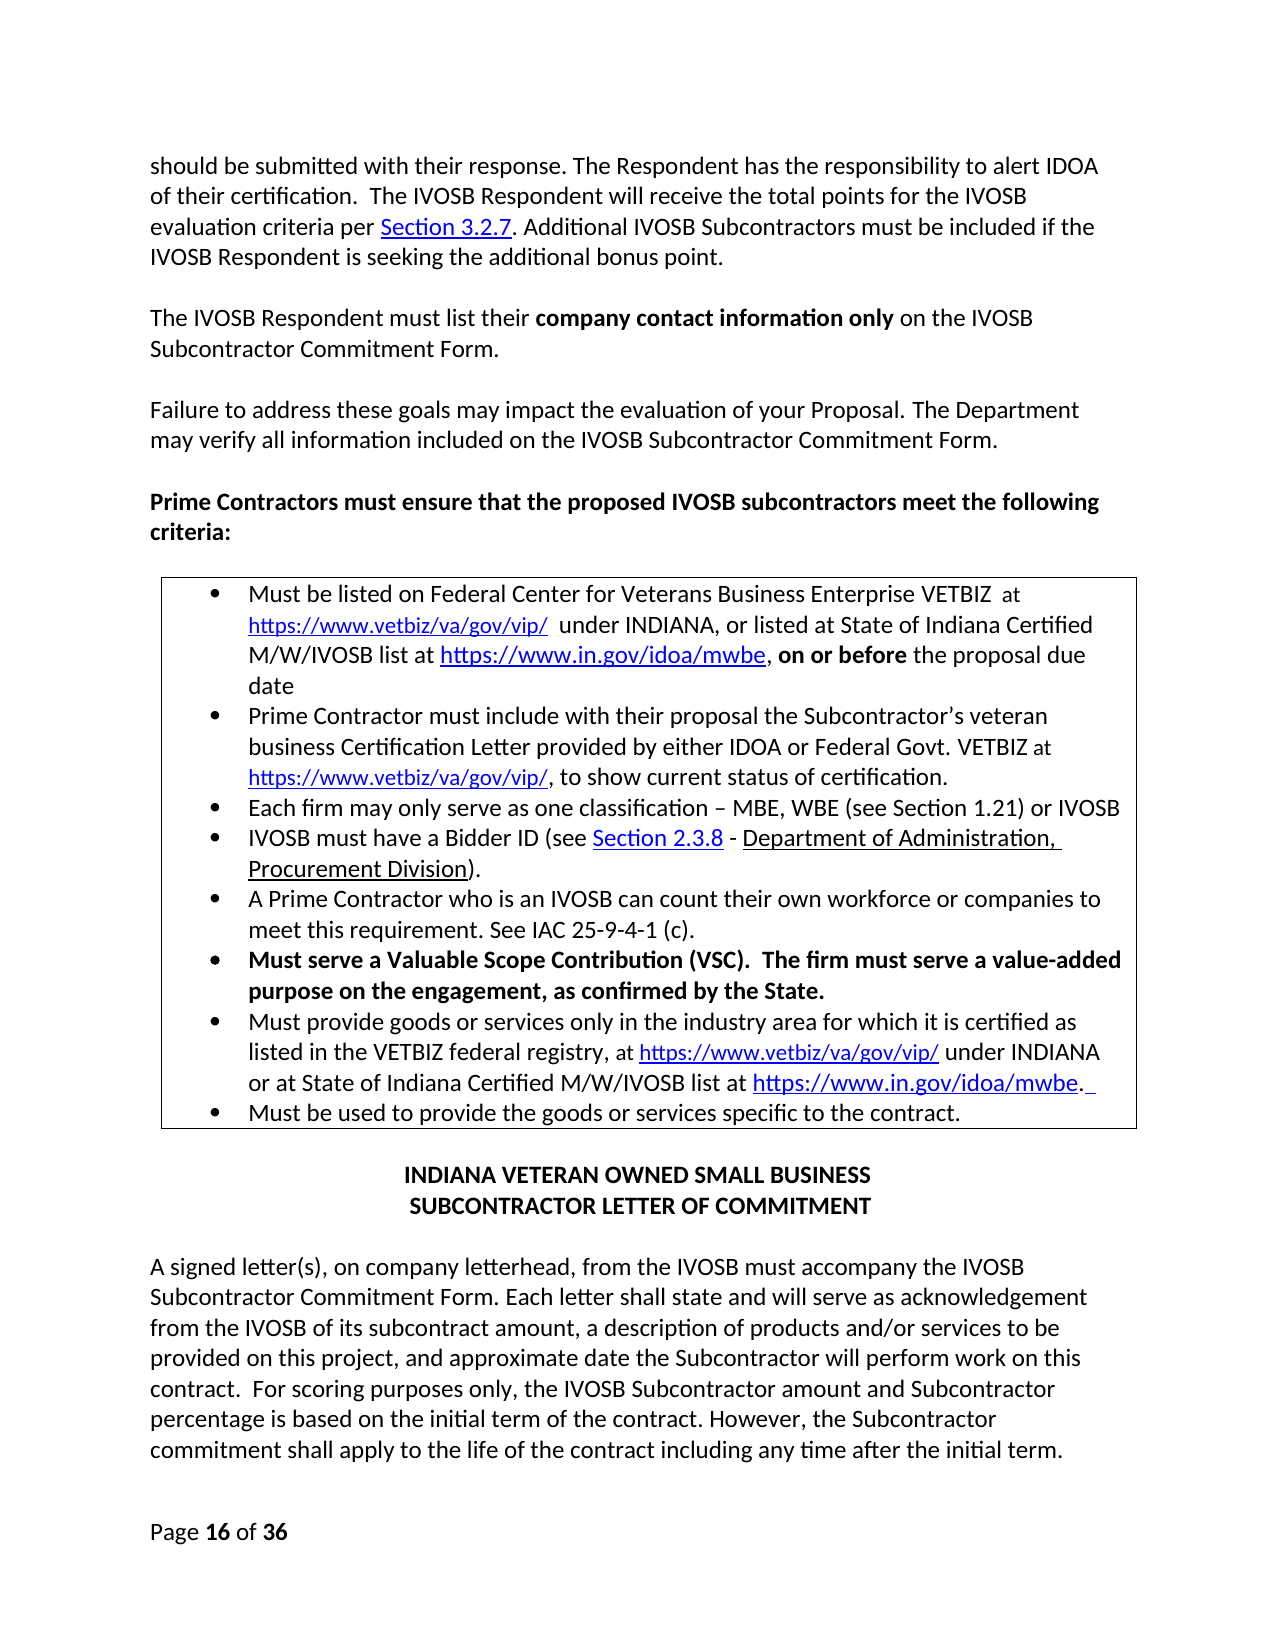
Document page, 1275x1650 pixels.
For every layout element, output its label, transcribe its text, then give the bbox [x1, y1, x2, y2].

text The IVOSB Respondent must list their company contact information only on the IVOSB Subcontractor Commitment Form. [150, 303, 1125, 364]
text Prime Contractors must ensure that the proposed IVOSB subcontractors meet the following criteria: [150, 486, 1125, 547]
table_header Must be listed on Federal Center for Veterans Business Enterprise VETBIZ at https://www.vetbiz/va/gov/vip/ under INDIANA, or listed at State of Indiana Certified M/W/IVOSB list at https://www.in.gov/idoa/mwbe, on or before the proposal due date Prime Contractor must include with their proposal the Subcontractor’s veteran business Certification Letter provided by either IDOA or Federal Govt. VETBIZ at https://www.vetbiz/va/gov/vip/, to show current status of certification. Each firm may only serve as one classification – MBE, WBE (see Section 1.21) or IVOSB IVOSB must have a Bidder ID (see Section 2.3.8 - Department of Administration, Procurement Division). A Prime Contractor who is an IVOSB can count their own workforce or companies to meet this requirement. See IAC 25-9-4-1 (c). Must serve a Valuable Scope Contribution (VSC). The firm must serve a value-added purpose on the engagement, as confirmed by the State. Must provide goods or services only in the industry area for which it is certified as listed in the VETBIZ federal registry, at https://www.vetbiz/va/gov/vip/ under INDIANA or at State of Indiana Certified M/W/IVOSB list at https://www.in.gov/idoa/mwbe. Must be used to provide the goods or services specific to the contract. [162, 578, 1136, 1128]
text Failure to address these goals may impact the evaluation of your Proposal. The Department may verify all information included on the IVOSB Subcontractor Commitment Form. [150, 394, 1125, 455]
text Indiana Veteran OWNED SMALL Business [150, 1159, 1125, 1190]
text Subcontractor Letter of Commitment [150, 1190, 1125, 1220]
text A signed letter(s), on company letterhead, from the IVOSB must accompany the IVOSB Subcontractor Commitment Form. Each letter shall state and will serve as acknowledgement from the IVOSB of its subcontract amount, a description of products and/or services to be provided on this project, and approximate date the Subcontractor will perform work on this contract. For scoring purposes only, the IVOSB Subcontractor amount and Subcontractor percentage is based on the initial term of the contract. However, the Subcontractor commitment shall apply to the life of the contract including any time after the initial term. [150, 1251, 1125, 1464]
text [150, 150, 1125, 272]
